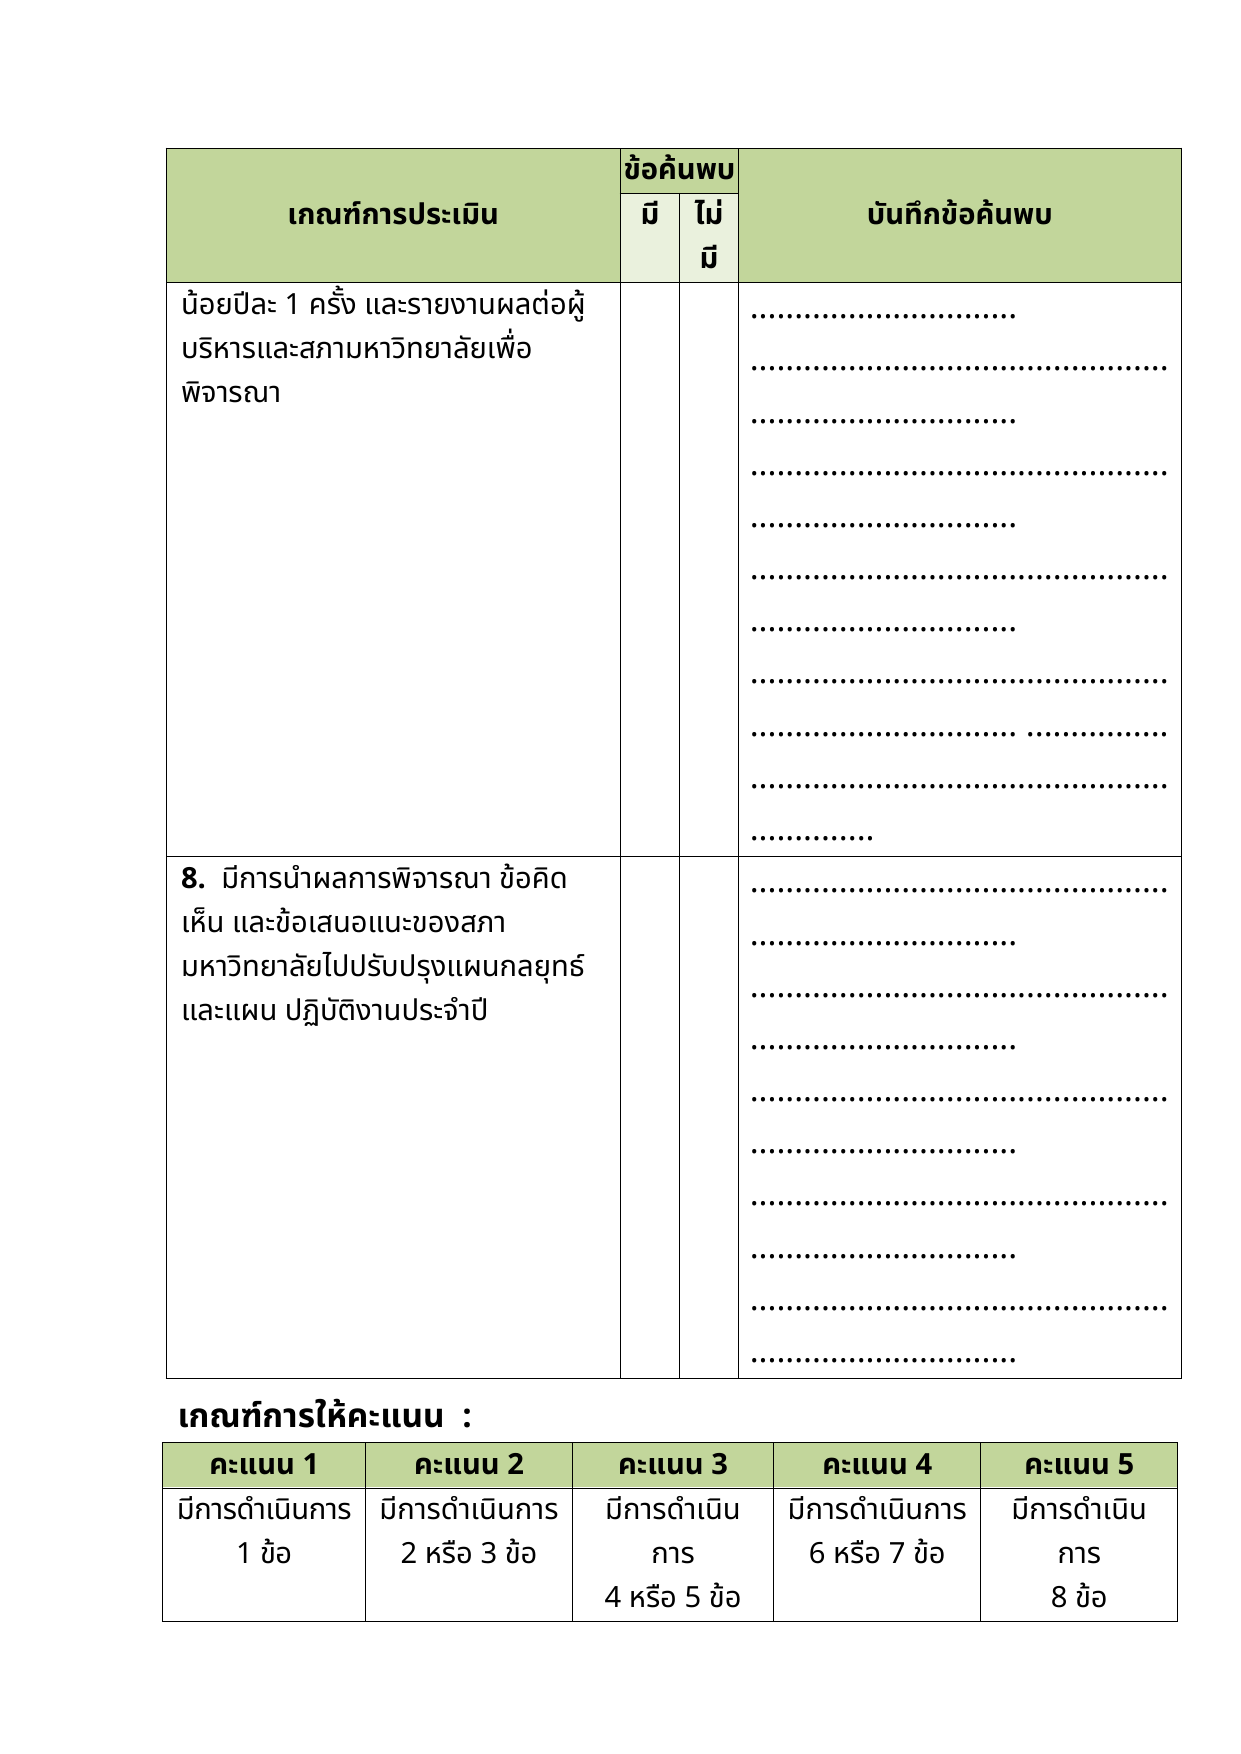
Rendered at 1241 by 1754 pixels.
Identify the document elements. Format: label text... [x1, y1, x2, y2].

table_cell 8. มีการนำผลการพิจารณา ข้อคิดเห็น และข้อเสนอแนะของสภามหาวิทยาลัยไปปรับปรุงแผนกลยุทธ์และแผน ปฏิบัติงานประจำปี [167, 857, 620, 1378]
table_header เกณฑ์การประเมิน [167, 149, 620, 282]
table_cell มีการดำเนินการ 1 ข้อ [163, 1489, 365, 1621]
table_header คะแนน 4 [774, 1443, 980, 1487]
table_cell มีการดำเนินการ 4 หรือ 5 ข้อ [573, 1489, 773, 1621]
table_cell [680, 857, 738, 1378]
table_cell มีการดำเนินการ 8 ข้อ [981, 1489, 1177, 1621]
table_cell มี [621, 194, 679, 282]
table_header คะแนน 5 [981, 1443, 1177, 1487]
text เกณฑ์การให้คะแนน : [177, 1391, 1122, 1442]
table_cell [621, 283, 679, 856]
table_header คะแนน 1 [163, 1443, 365, 1487]
table_header คะแนน 2 [366, 1443, 572, 1487]
table_cell มีการดำเนินการ 2 หรือ 3 ข้อ [366, 1489, 572, 1621]
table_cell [167, 283, 620, 856]
table_header คะแนน 3 [573, 1443, 773, 1487]
table_cell [680, 283, 738, 856]
table_header ข้อค้นพบ [621, 149, 738, 193]
table_cell มีการดำเนินการ 6 หรือ 7 ข้อ [774, 1489, 980, 1621]
table_cell ............................................................................. ............................................................................. ............................................................................. ............................................................................. ............................................................................. [739, 857, 1181, 1378]
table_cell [739, 283, 1181, 856]
table_cell [621, 857, 679, 1378]
table_header บันทึกข้อค้นพบ [739, 149, 1181, 282]
table_cell ไม่มี [680, 194, 738, 282]
